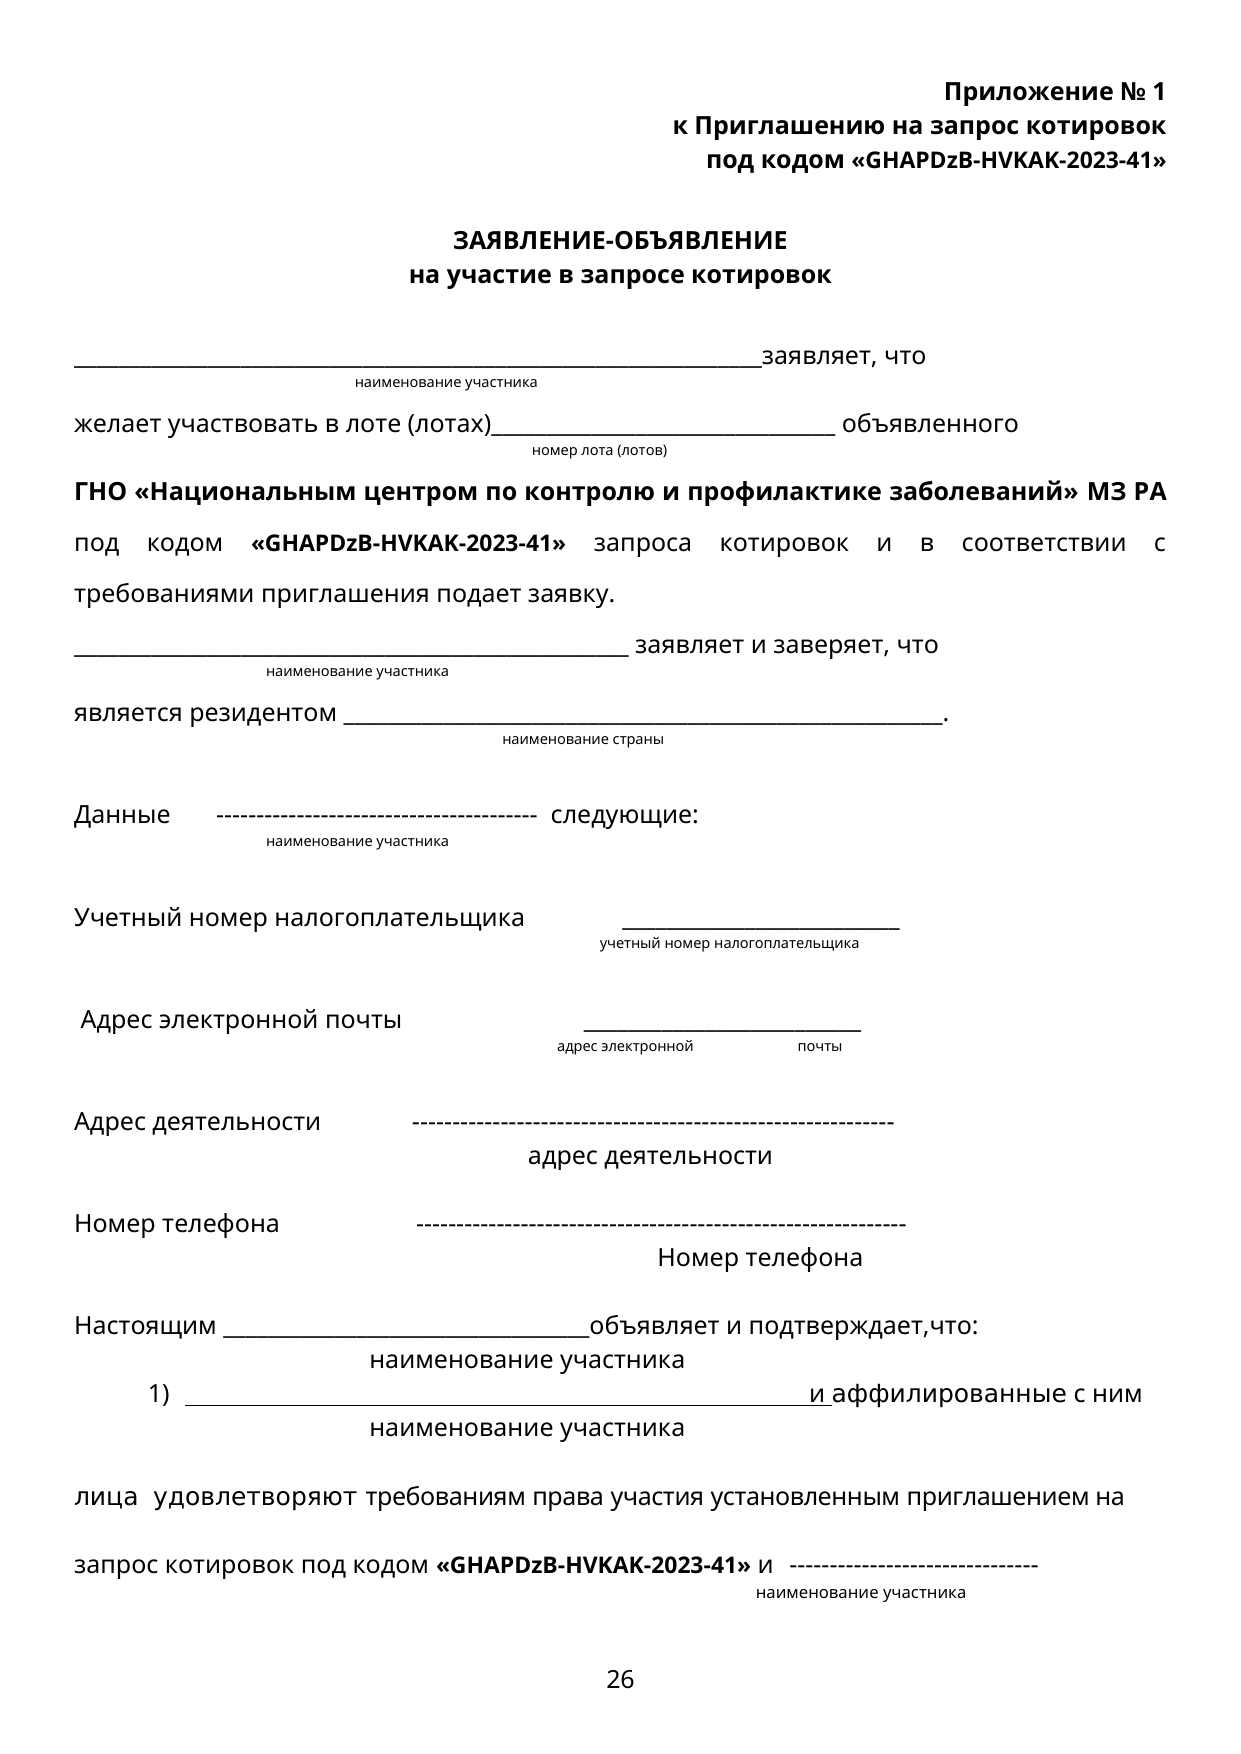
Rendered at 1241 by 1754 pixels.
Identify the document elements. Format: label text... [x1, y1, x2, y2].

text Учетный номер налогоплательщика _________________________ [74, 899, 1167, 933]
text ГНО «Национальным центром по контролю и профилактике заболеваний» МЗ РА под кодом «GHAPDzB-HVKAK-2023-41» запроса котировок и в соответствии с требованиями приглашения подает заявку. [74, 473, 1167, 610]
text Адрес деятельности ------------------------------------------------------------ [74, 1103, 1167, 1138]
text номер лота (лотов) [532, 439, 1167, 473]
text Адрес электронной почты _________________________ [74, 1001, 1167, 1035]
text запрос котировок под кодом «GHAPDzB-HVKAK-2023-41» и ------------------------------- [74, 1546, 1167, 1580]
text ЗАЯВЛЕНИЕ-ОБЪЯВЛЕНИЕ [74, 223, 1167, 257]
text лица удовлетворяют требованиям права участия установленным приглашением на [74, 1478, 1167, 1512]
text наименование страны [502, 729, 1167, 763]
text Данные ---------------------------------------- следующие: [74, 797, 1167, 831]
text __________________________________________________ заявляет и заверяет, что [74, 627, 1167, 661]
text к Приглашению на запрос котировок под кодом «GHAPDzB-HVKAK-2023-41» [74, 108, 1167, 176]
text наименование участника [369, 1342, 1167, 1376]
text 1) и аффилированные с ним [74, 1376, 1167, 1410]
text наименование участника [354, 371, 1167, 405]
text наименование участника [74, 1580, 1167, 1603]
text ______________________________________________________________заявляет, что [74, 337, 1167, 371]
text наименование участника [266, 661, 1167, 695]
text Настоящим _________________________________объявляет и подтверждает,что: [74, 1308, 1167, 1342]
text Номер телефона [443, 1240, 1167, 1274]
text адрес электронной почты [428, 1035, 1167, 1069]
text наименование участника [266, 831, 1167, 865]
text Номер телефона ------------------------------------------------------------- [74, 1206, 1167, 1240]
text желает участвовать в лоте (лотах)_______________________________ объявленного [74, 405, 1167, 439]
text Приложение № 1 [74, 74, 1167, 108]
text наименование участника [369, 1410, 1167, 1444]
text адрес деятельности [74, 1138, 1167, 1172]
subtitle на участие в запросе котировок [74, 257, 1167, 291]
text является резидентом ______________________________________________________. [74, 695, 1167, 729]
text учетный номер налогоплательщика [502, 933, 1167, 967]
